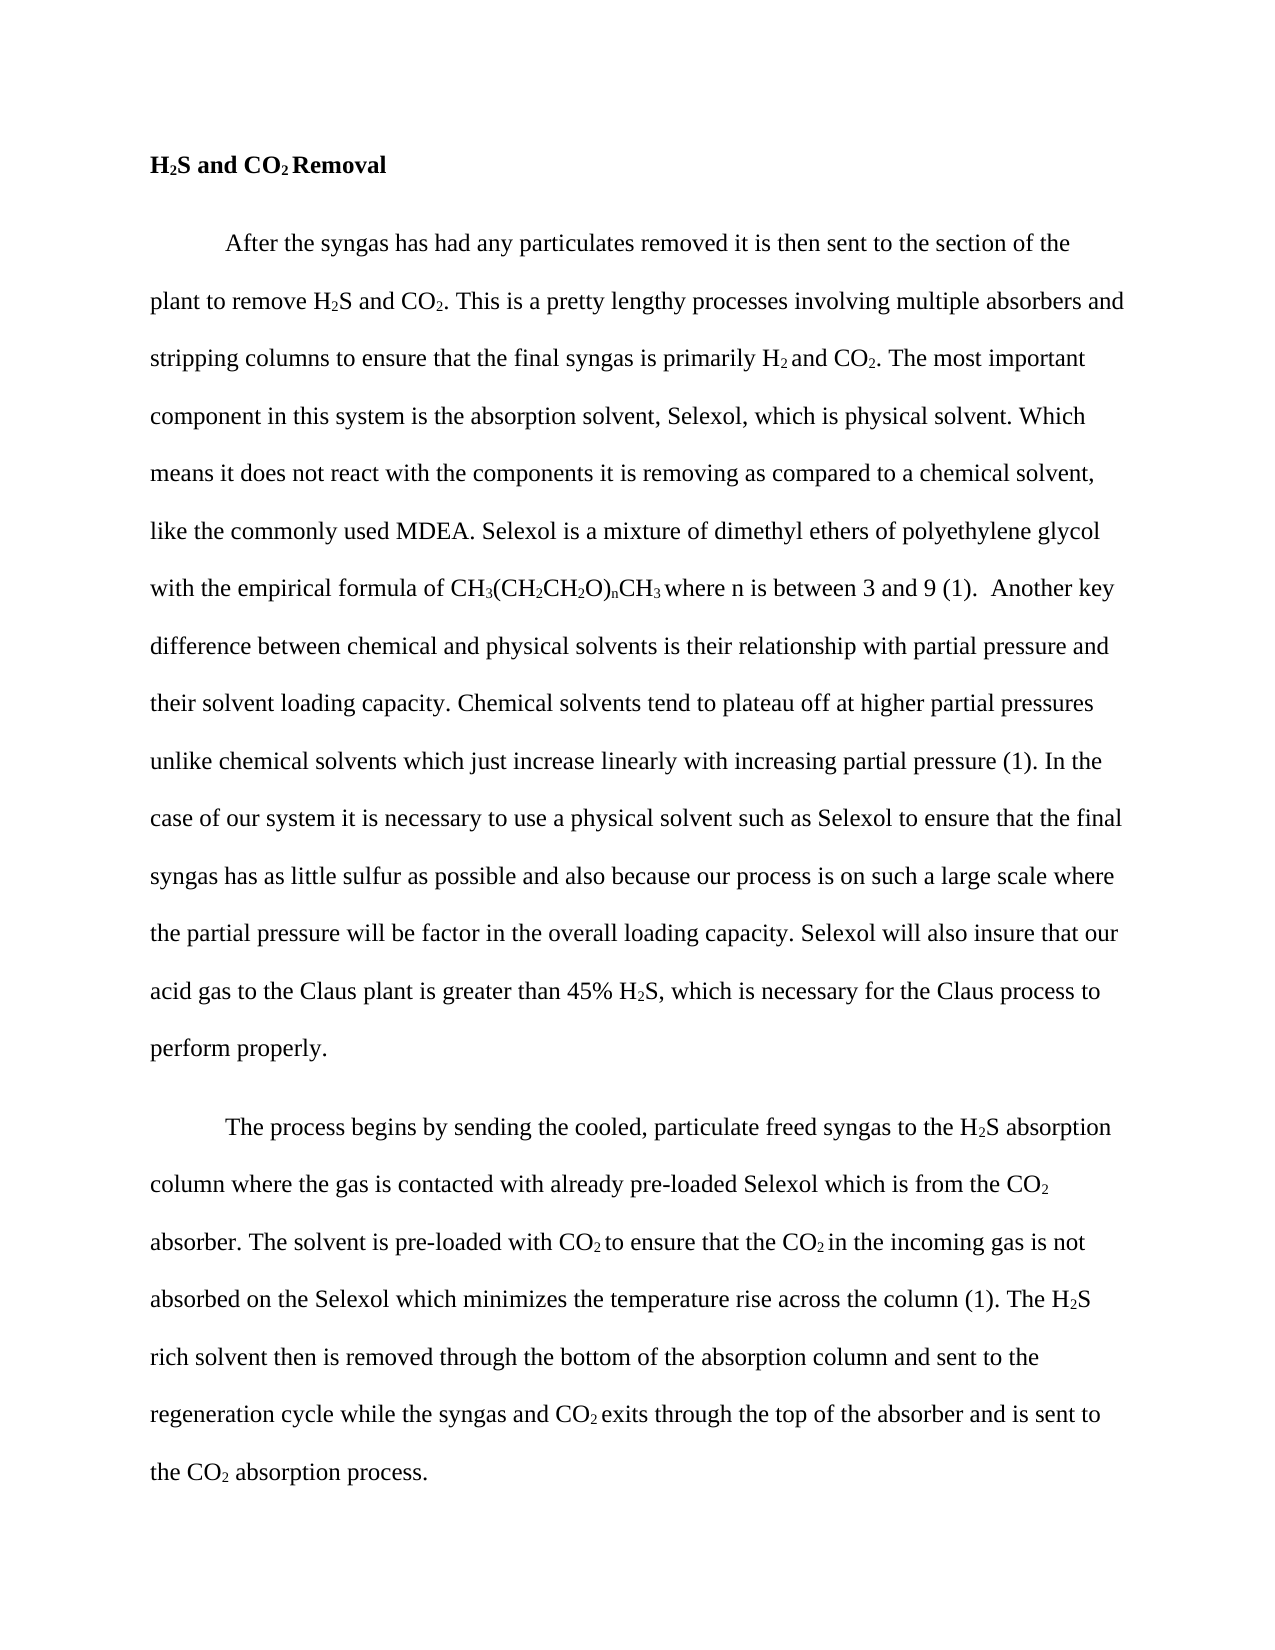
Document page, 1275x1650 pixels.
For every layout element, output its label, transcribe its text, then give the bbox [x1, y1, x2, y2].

text The process begins by sending the cooled, particulate freed syngas to the H2S absorption column where the gas is contacted with already pre-loaded Selexol which is from the CO2 absorber. The solvent is pre-loaded with CO2 to ensure that the CO2 in the incoming gas is not absorbed on the Selexol which minimizes the temperature rise across the column (1). The H2S rich solvent then is removed through the bottom of the absorption column and sent to the regeneration cycle while the syngas and CO2 exits through the top of the absorber and is sent to the CO2 absorption process. [150, 1112, 1125, 1485]
text After the syngas has had any particulates removed it is then sent to the section of the plant to remove H2S and CO2. This is a pretty lengthy processes involving multiple absorbers and stripping columns to ensure that the final syngas is primarily H2 and CO2. The most important component in this system is the absorption solvent, Selexol, which is physical solvent. Which means it does not react with the components it is removing as compared to a chemical solvent, like the commonly used MDEA. Selexol is a mixture of dimethyl ethers of polyethylene glycol with the empirical formula of CH3(CH2CH2O)nCH3 where n is between 3 and 9 (1). Another key difference between chemical and physical solvents is their relationship with partial pressure and their solvent loading capacity. Chemical solvents tend to plateau off at higher partial pressures unlike chemical solvents which just increase linearly with increasing partial pressure (1). In the case of our system it is necessary to use a physical solvent such as Selexol to ensure that the final syngas has as little sulfur as possible and also because our process is on such a large scale where the partial pressure will be factor in the overall loading capacity. Selexol will also insure that our acid gas to the Claus plant is greater than 45% H2S, which is necessary for the Claus process to perform properly. [150, 228, 1125, 1062]
text H2S and CO2 Removal [150, 150, 1125, 179]
